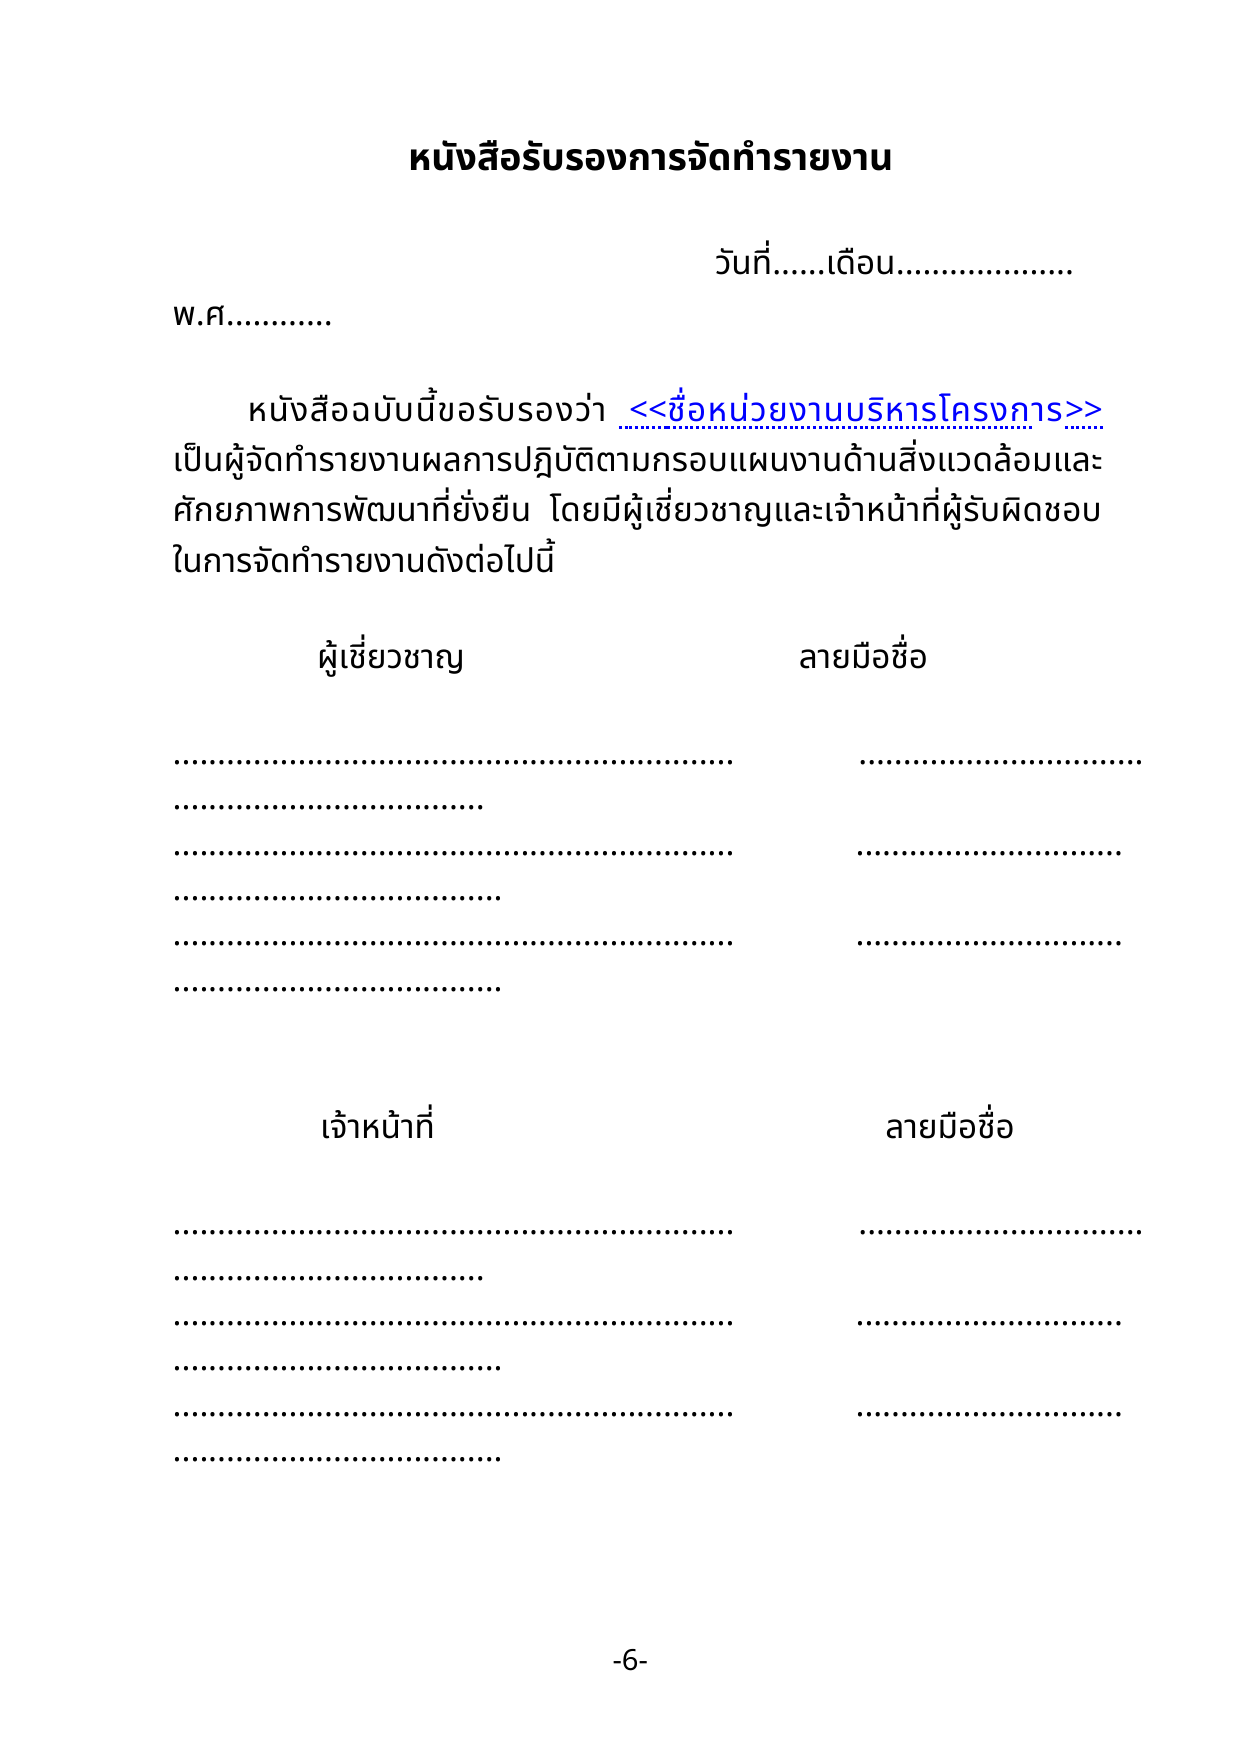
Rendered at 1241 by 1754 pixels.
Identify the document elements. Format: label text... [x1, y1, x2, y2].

text ............................................................... ................................................................... [172, 910, 1128, 1001]
text ............................................................... ................................................................... [172, 1290, 1128, 1381]
text ............................................................... ................................................................... [172, 1199, 1147, 1290]
text ............................................................... ................................................................... [172, 819, 1128, 910]
text วันที่......เดือน.................... พ.ศ............ [172, 239, 1128, 340]
text ผู้เชี่ยวชาญ ลายมือชื่อ [172, 633, 1147, 683]
text หนังสือฉบับนี้ขอรับรองว่า <<ชื่อหน่วยงานบริหารโครงการ>> เป็นผู้จัดทำรายงานผลการปฎิบัติตามกรอบแผนงานด้านสิ่งแวดล้อมและศักยภาพการพัฒนาที่ยั่งยืน โดยมีผู้เชี่ยวชาญและเจ้าหน้าที่ผู้รับผิดชอบในการจัดทำรายงานดังต่อไปนี้ [172, 385, 1103, 587]
text ............................................................... ................................................................... [172, 1381, 1128, 1471]
text ............................................................... ................................................................... [172, 728, 1147, 819]
text หนังสือรับรองการจัดทำรายงาน [172, 131, 1128, 188]
text เจ้าหน้าที่ ลายมือชื่อ [172, 1103, 1147, 1153]
